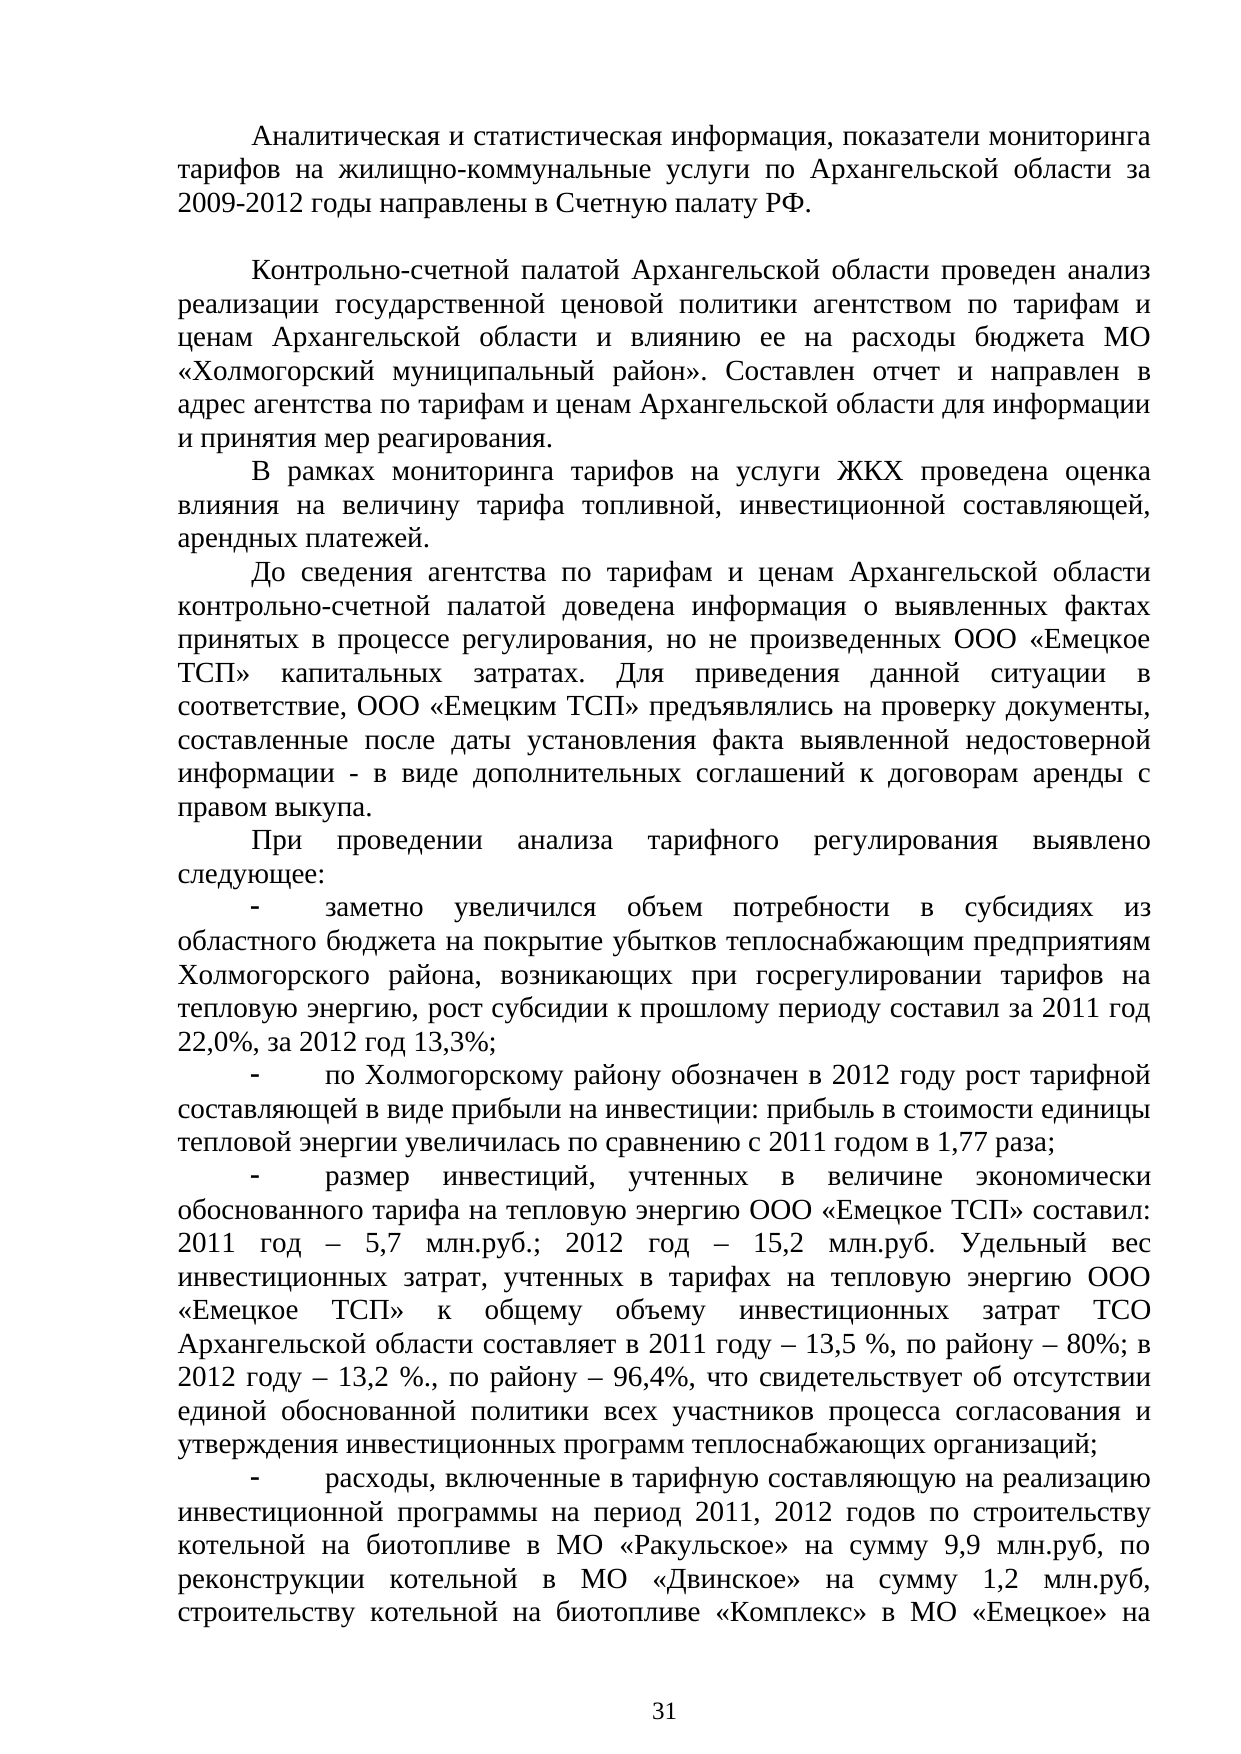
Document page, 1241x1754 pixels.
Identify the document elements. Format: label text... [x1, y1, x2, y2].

text До сведения агентства по тарифам и ценам Архангельской области контрольно-счетной палатой доведена информация о выявленных фактах принятых в процессе регулирования, но не произведенных ООО «Емецкое ТСП» капитальных затратах. Для приведения данной ситуации в соответствие, ООО «Емецким ТСП» предъявлялись на проверку документы, составленные после даты установления факта выявленной недостоверной информации - в виде дополнительных соглашений к договорам аренды с правом выкупа. [177, 554, 1152, 822]
list по Холмогорскому району обозначен в 2012 году рост тарифной составляющей в виде прибыли на инвестиции: прибыль в стоимости единицы тепловой энергии увеличилась по сравнению с 2011 годом в 1,77 раза; [177, 1057, 1152, 1158]
text В рамках мониторинга тарифов на услуги ЖКХ проведена оценка влияния на величину тарифа топливной, инвестиционной составляющей, арендных платежей. [177, 453, 1152, 554]
list заметно увеличился объем потребности в субсидиях из областного бюджета на покрытие убытков теплоснабжающим предприятиям Холмогорского района, возникающих при госрегулировании тарифов на тепловую энергию, рост субсидии к прошлому периоду составил за 2011 год 22,0%, за 2012 год 13,3%; [177, 889, 1152, 1057]
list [177, 1460, 1152, 1628]
list размер инвестиций, учтенных в величине экономически обоснованного тарифа на тепловую энергию ООО «Емецкое ТСП» составил: 2011 год – 5,7 млн.руб.; 2012 год – 15,2 млн.руб. Удельный вес инвестиционных затрат, учтенных в тарифах на тепловую энергию ООО «Емецкое ТСП» к общему объему инвестиционных затрат ТСО Архангельской области составляет в 2011 году – 13,5 %, по району – 80%; в 2012 году – 13,2 %., по району – 96,4%, что свидетельствует об отсутствии единой обоснованной политики всех участников процесса согласования и утверждения инвестиционных программ теплоснабжающих организаций; [177, 1158, 1152, 1460]
text Аналитическая и статистическая информация, показатели мониторинга тарифов на жилищно-коммунальные услуги по Архангельской области за 2009-2012 годы направлены в Счетную палату РФ. [177, 118, 1152, 219]
text При проведении анализа тарифного регулирования выявлено следующее: [177, 822, 1152, 889]
text Контрольно-счетной палатой Архангельской области проведен анализ реализации государственной ценовой политики агентством по тарифам и ценам Архангельской области и влиянию ее на расходы бюджета МО «Холмогорский муниципальный район». Составлен отчет и направлен в адрес агентства по тарифам и ценам Архангельской области для информации и принятия мер реагирования. [177, 252, 1152, 453]
